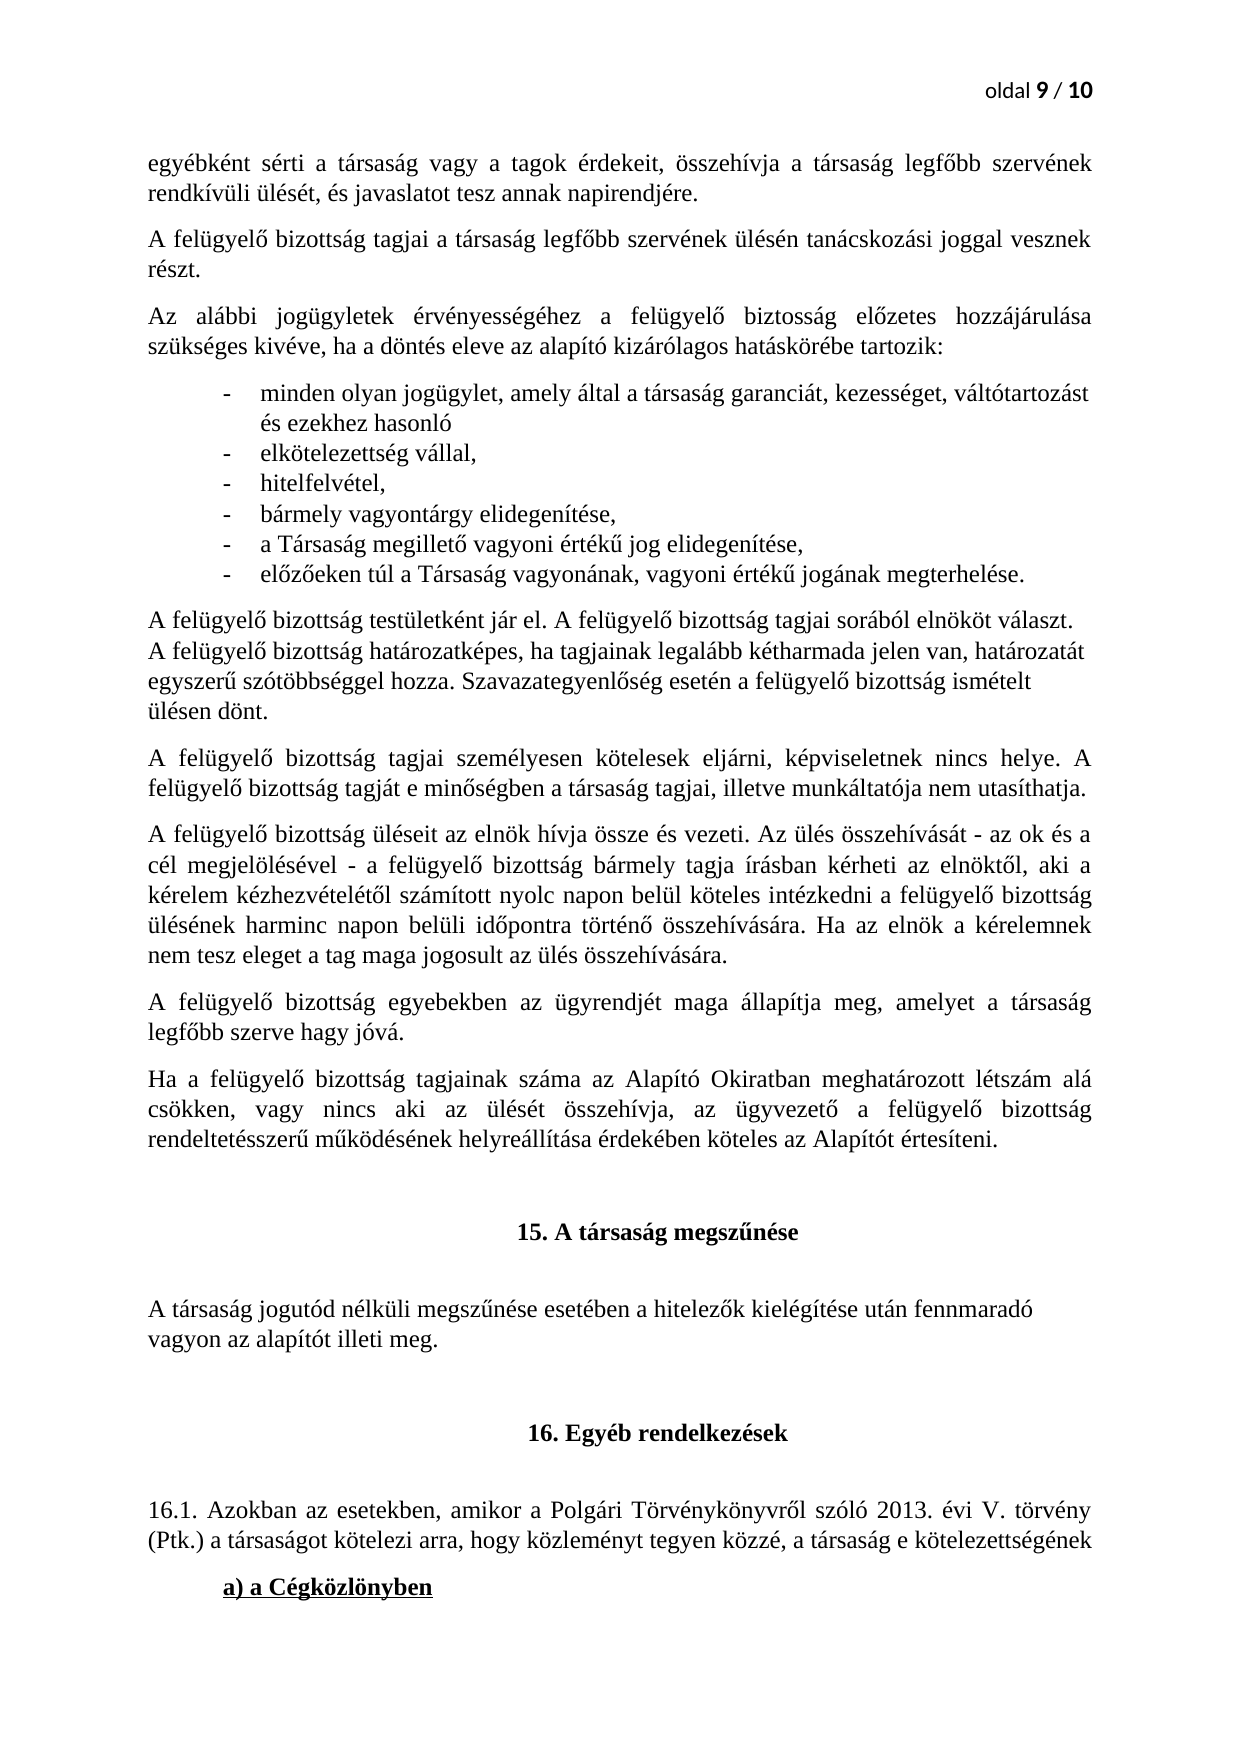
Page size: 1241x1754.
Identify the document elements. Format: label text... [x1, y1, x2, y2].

list a) a Cégközlönyben [223, 1572, 1093, 1600]
text Ha a felügyelő bizottság tagjainak száma az Alapító Okiratban meghatározott létszám alá csökken, vagy nincs aki az ülését összehívja, az ügyvezető a felügyelő bizottság rendeltetésszerű működésének helyreállítása érdekében köteles az Alapítót értesíteni. [148, 1064, 1093, 1153]
list 16. Egyéb rendelkezések [223, 1418, 1093, 1447]
list előzőeken túl a Társaság vagyonának, vagyoni értékű jogának megterhelése. [223, 559, 1093, 588]
list 15. A társaság megszűnése [223, 1217, 1093, 1246]
text A felügyelő bizottság testületként jár el. A felügyelő bizottság tagjai sorából elnököt választ. A felügyelő bizottság határozatképes, ha tagjainak legalább kétharmada jelen van, határozatát egyszerű szótöbbséggel hozza. Szavazategyenlőség esetén a felügyelő bizottság ismételt ülésen dönt. [148, 606, 1093, 725]
list minden olyan jogügylet, amely által a társaság garanciát, kezességet, váltótartozást és ezekhez hasonló [223, 378, 1093, 437]
list bármely vagyontárgy elidegenítése, [223, 499, 1093, 527]
text A felügyelő bizottság tagjai a társaság legfőbb szervének ülésén tanácskozási joggal vesznek részt. [148, 224, 1093, 283]
list elkötelezettség vállal, [223, 438, 1093, 467]
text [148, 148, 1093, 206]
list hitelfelvétel, [223, 468, 1093, 497]
list a Társaság megillető vagyoni értékű jog elidegenítése, [223, 529, 1093, 557]
text A társaság jogutód nélküli megszűnése esetében a hitelezők kielégítése után fennmaradó vagyon az alapítót illeti meg. [148, 1294, 1093, 1353]
text A felügyelő bizottság egyebekben az ügyrendjét maga állapítja meg, amelyet a társaság legfőbb szerve hagy jóvá. [148, 987, 1093, 1046]
text A felügyelő bizottság üléseit az elnök hívja össze és vezeti. Az ülés összehívását - az ok és a cél megjelölésével - a felügyelő bizottság bármely tagja írásban kérheti az elnöktől, aki a kérelem kézhezvételétől számított nyolc napon belül köteles intézkedni a felügyelő bizottság ülésének harminc napon belüli időpontra történő összehívására. Ha az elnök a kérelemnek nem tesz eleget a tag maga jogosult az ülés összehívására. [148, 819, 1093, 969]
text 16.1. Azokban az esetekben, amikor a Polgári Törvénykönyvről szóló 2013. évi V. törvény (Ptk.) a társaságot kötelezi arra, hogy közleményt tegyen közzé, a társaság e kötelezettségének [148, 1495, 1093, 1554]
text Az alábbi jogügyletek érvényességéhez a felügyelő biztosság előzetes hozzájárulása szükséges kivéve, ha a döntés eleve az alapító kizárólagos hatáskörébe tartozik: [148, 301, 1093, 360]
text A felügyelő bizottság tagjai személyesen kötelesek eljárni, képviseletnek nincs helye. A felügyelő bizottság tagját e minőségben a társaság tagjai, illetve munkáltatója nem utasíthatja. [148, 743, 1093, 802]
